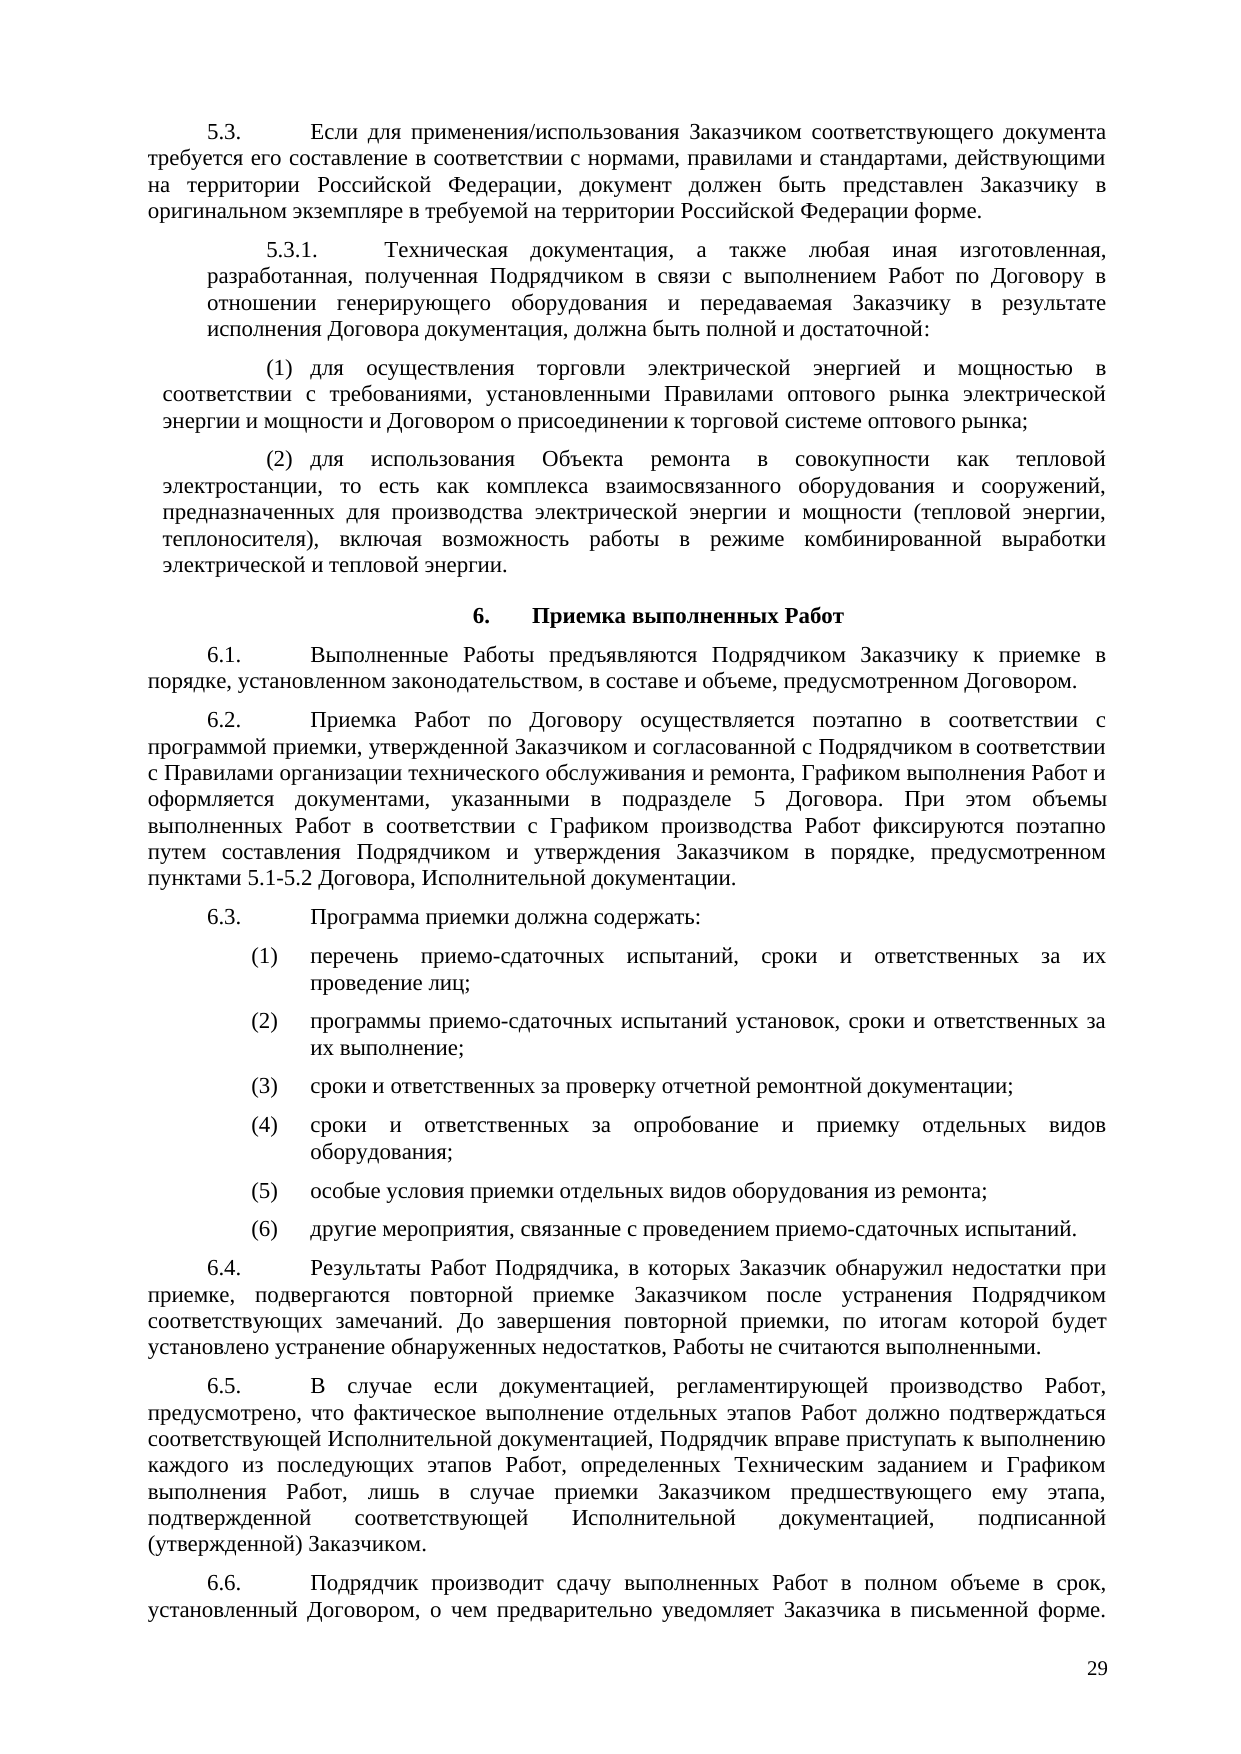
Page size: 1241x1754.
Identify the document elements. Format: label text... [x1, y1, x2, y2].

text программы приемо-сдаточных испытаний установок, сроки и ответственных за их выполнение; [251, 1007, 1107, 1060]
text сроки и ответственных за опробование и приемку отдельных видов оборудования; [251, 1111, 1107, 1164]
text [148, 1569, 1107, 1622]
text Результаты Работ Подрядчика, в которых Заказчик обнаружил недостатки при приемке, подвергаются повторной приемке Заказчиком после устранения Подрядчиком соответствующих замечаний. До завершения повторной приемки, по итогам которой будет установлено устранение обнаруженных недостатков, Работы не считаются выполненными. [148, 1254, 1107, 1360]
text Программа приемки должна содержать: [148, 903, 1107, 930]
text особые условия приемки отдельных видов оборудования из ремонта; [251, 1177, 1107, 1203]
text для осуществления торговли электрической энергией и мощностью в соответствии с требованиями, установленными Правилами оптового рынка электрической энергии и мощности и Договором о присоединении к торговой системе оптового рынка; [162, 354, 1107, 433]
text сроки и ответственных за проверку отчетной ремонтной документации; [251, 1073, 1107, 1099]
text для использования Объекта ремонта в совокупности как тепловой электростанции, то есть как комплекса взаимосвязанного оборудования и сооружений, предназначенных для производства электрической энергии и мощности (тепловой энергии, теплоносителя), включая возможность работы в режиме комбинированной выработки электрической и тепловой энергии. [162, 446, 1107, 577]
text Техническая документация, а также любая иная изготовленная, разработанная, полученная Подрядчиком в связи с выполнением Работ по Договору в отношении генерирующего оборудования и передаваемая Заказчику в результате исполнения Договора документация, должна быть полной и достаточной: [207, 236, 1107, 341]
text перечень приемо-сдаточных испытаний, сроки и ответственных за их проведение лиц; [251, 942, 1107, 995]
text Если для применения/использования Заказчиком соответствующего документа требуется его составление в соответствии с нормами, правилами и стандартами, действующими на территории Российской Федерации, документ должен быть представлен Заказчику в оригинальном экземпляре в требуемой на территории Российской Федерации форме. [148, 118, 1107, 223]
text В случае если документацией, регламентирующей производство Работ, предусмотрено, что фактическое выполнение отдельных этапов Работ должно подтверждаться соответствующей Исполнительной документацией, Подрядчик вправе приступать к выполнению каждого из последующих этапов Работ, определенных Техническим заданием и Графиком выполнения Работ, лишь в случае приемки Заказчиком предшествующего ему этапа, подтвержденной соответствующей Исполнительной документацией, подписанной (утвержденной) Заказчиком. [148, 1372, 1107, 1557]
text Выполненные Работы предъявляются Подрядчиком Заказчику к приемке в порядке, установленном законодательством, в составе и объеме, предусмотренном Договором. [148, 641, 1107, 694]
text Приемка Работ по Договору осуществляется поэтапно в соответствии с программой приемки, утвержденной Заказчиком и согласованной с Подрядчиком в соответствии с Правилами организации технического обслуживания и ремонта, Графиком выполнения Работ и оформляется документами, указанными в подразделе 5 Договора. При этом объемы выполненных Работ в соответствии с Графиком производства Работ фиксируются поэтапно путем составления Подрядчиком и утверждения Заказчиком в порядке, предусмотренном пунктами 5.1-5.2 Договора, Исполнительной документации. [148, 706, 1107, 891]
text Приемка выполненных Работ [443, 602, 1107, 629]
text другие мероприятия, связанные с проведением приемо-сдаточных испытаний. [251, 1216, 1107, 1242]
